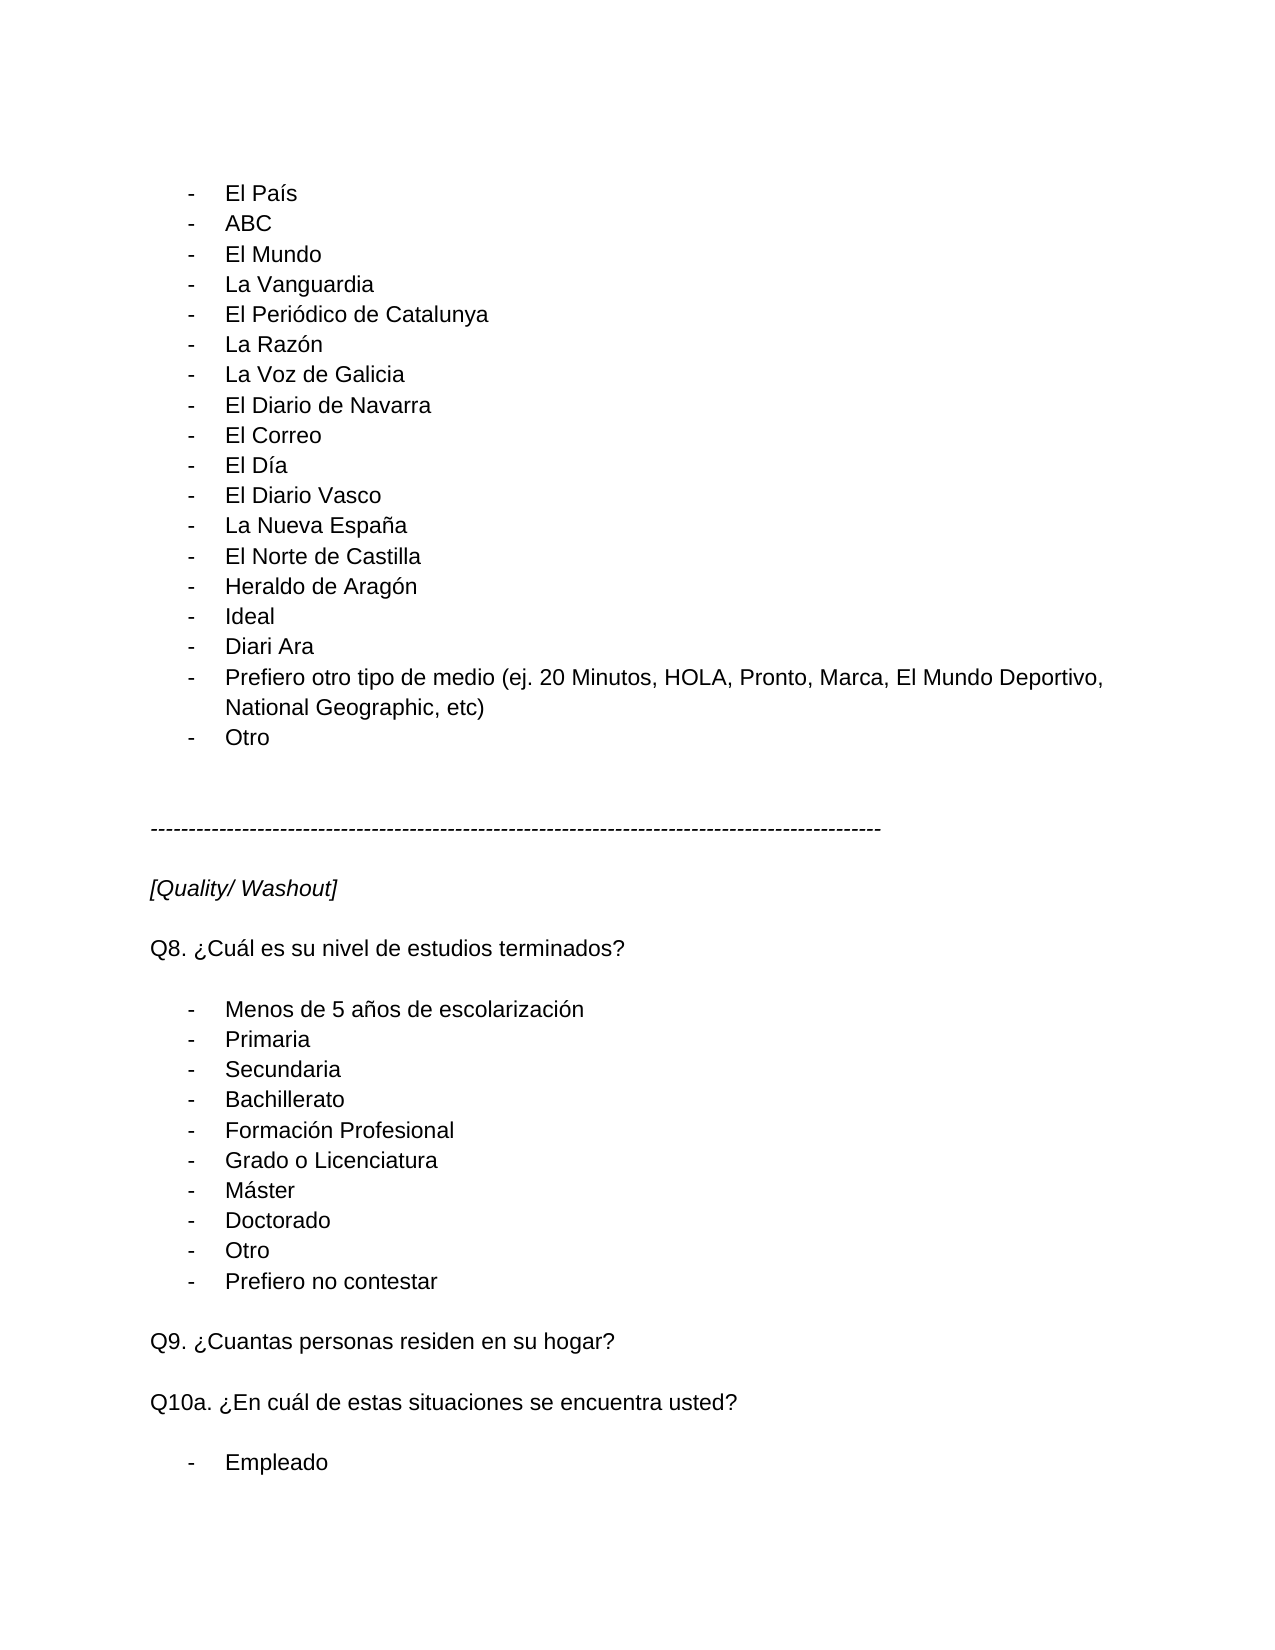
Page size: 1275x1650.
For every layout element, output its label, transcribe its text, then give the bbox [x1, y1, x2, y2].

list El Día [187, 452, 1125, 478]
list La Razón [187, 331, 1125, 358]
list El País [187, 180, 1125, 207]
list Máster [187, 1177, 1125, 1203]
text Q10a. ¿En cuál de estas situaciones se encuentra usted? [150, 1388, 1125, 1415]
list El Correo [187, 422, 1125, 448]
list Menos de 5 años de escolarización [187, 996, 1125, 1022]
text Q8. ¿Cuál es su nivel de estudios terminados? [150, 935, 1125, 962]
list Empleado [187, 1449, 1125, 1475]
list El Diario de Navarra [187, 392, 1125, 418]
list Doctorado [187, 1207, 1125, 1234]
list La Nueva España [187, 512, 1125, 539]
list Secundaria [187, 1056, 1125, 1083]
list Bachillerato [187, 1086, 1125, 1113]
list Otro [187, 724, 1125, 750]
list La Vanguardia [187, 271, 1125, 297]
list La Voz de Galicia [187, 361, 1125, 388]
text [Quality/ Washout] [150, 875, 1125, 901]
list Grado o Licenciatura [187, 1147, 1125, 1173]
list El Periódico de Catalunya [187, 301, 1125, 327]
list Prefiero no contestar [187, 1268, 1125, 1294]
list Ideal [187, 603, 1125, 629]
list Otro [187, 1237, 1125, 1264]
list El Diario Vasco [187, 482, 1125, 509]
list Diari Ara [187, 633, 1125, 660]
list Heraldo de Aragón [187, 573, 1125, 599]
list ABC [187, 210, 1125, 237]
list Prefiero otro tipo de medio (ej. 20 Minutos, HOLA, Pronto, Marca, El Mundo Deportivo, National Geographic, etc) [187, 663, 1125, 720]
list El Norte de Castilla [187, 543, 1125, 569]
list Formación Profesional [187, 1117, 1125, 1143]
text Q9. ¿Cuantas personas residen en su hogar? [150, 1328, 1125, 1354]
list El Mundo [187, 241, 1125, 267]
text ------------------------------------------------------------------------------------------------ [150, 814, 1125, 841]
list Primaria [187, 1026, 1125, 1052]
